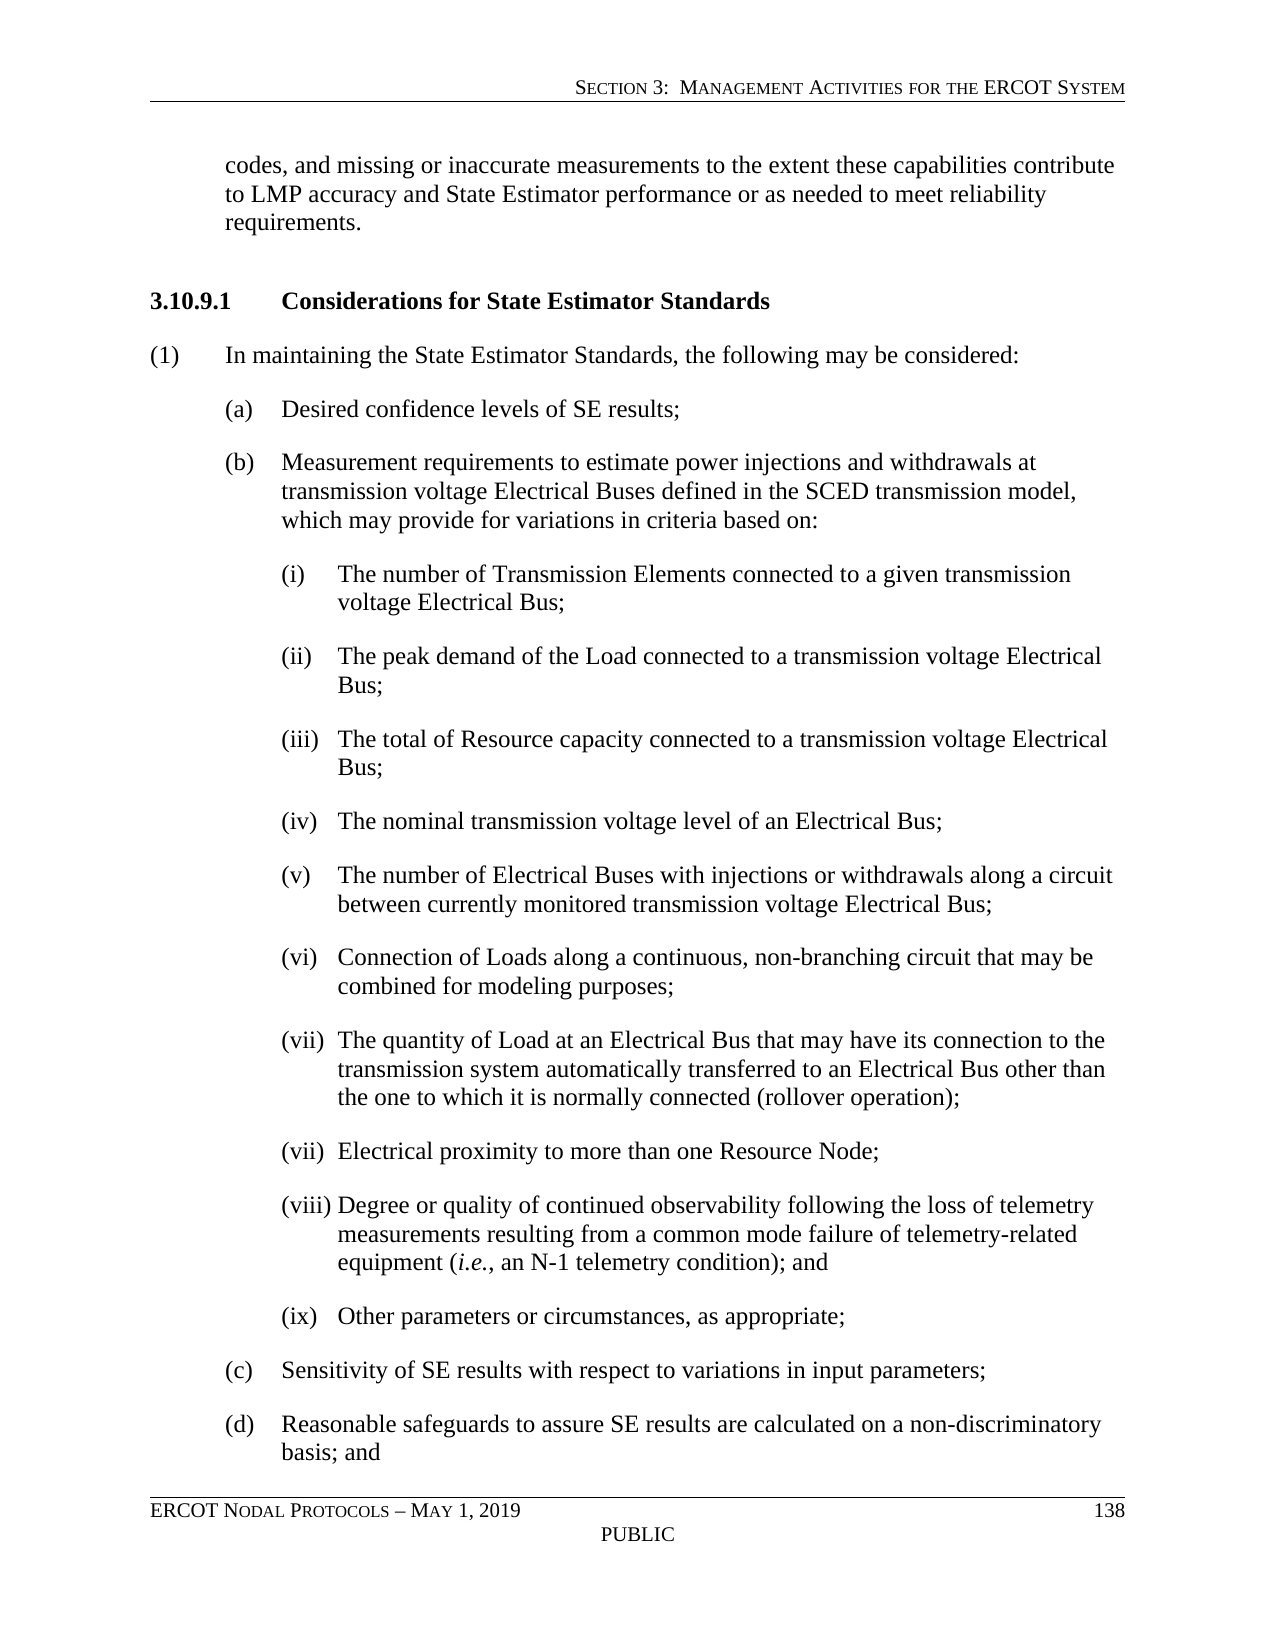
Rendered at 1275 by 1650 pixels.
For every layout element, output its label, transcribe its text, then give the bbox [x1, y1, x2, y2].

list (iv) The nominal transmission voltage level of an Electrical Bus; [281, 806, 1125, 835]
list (viii) Degree or quality of continued observability following the loss of telemetry measurements resulting from a common mode failure of telemetry-related equipment (i.e., an N-1 telemetry condition); and [281, 1190, 1125, 1276]
text 3.10.9.1 Considerations for State Estimator Standards [150, 286, 1125, 315]
text (1) In maintaining the State Estimator Standards, the following may be considered: [150, 340, 1125, 369]
list (ii) The peak demand of the Load connected to a transmission voltage Electrical Bus; [281, 641, 1125, 699]
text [150, 150, 1125, 236]
list (v) The number of Electrical Buses with injections or withdrawals along a circuit between currently monitored transmission voltage Electrical Bus; [281, 860, 1125, 917]
list (d) Reasonable safeguards to assure SE results are calculated on a non-discriminatory basis; and [225, 1409, 1125, 1466]
list (iii) The total of Resource capacity connected to a transmission voltage Electrical Bus; [281, 724, 1125, 781]
list (vi) Connection of Loads along a continuous, non-branching circuit that may be combined for modeling purposes; [281, 942, 1125, 1000]
list (b) Measurement requirements to estimate power injections and withdrawals at transmission voltage Electrical Buses defined in the SCED transmission model, which may provide for variations in criteria based on: [225, 447, 1125, 534]
list (vii) The quantity of Load at an Electrical Bus that may have its connection to the transmission system automatically transferred to an Electrical Bus other than the one to which it is normally connected (rollover operation); [281, 1025, 1125, 1111]
list (i) The number of Transmission Elements connected to a given transmission voltage Electrical Bus; [281, 559, 1125, 616]
list (ix) Other parameters or circumstances, as appropriate; [281, 1301, 1125, 1330]
list (c) Sensitivity of SE results with respect to variations in input parameters; [225, 1355, 1125, 1384]
list (vii) Electrical proximity to more than one Resource Node; [281, 1136, 1125, 1165]
list (a) Desired confidence levels of SE results; [225, 394, 1125, 422]
